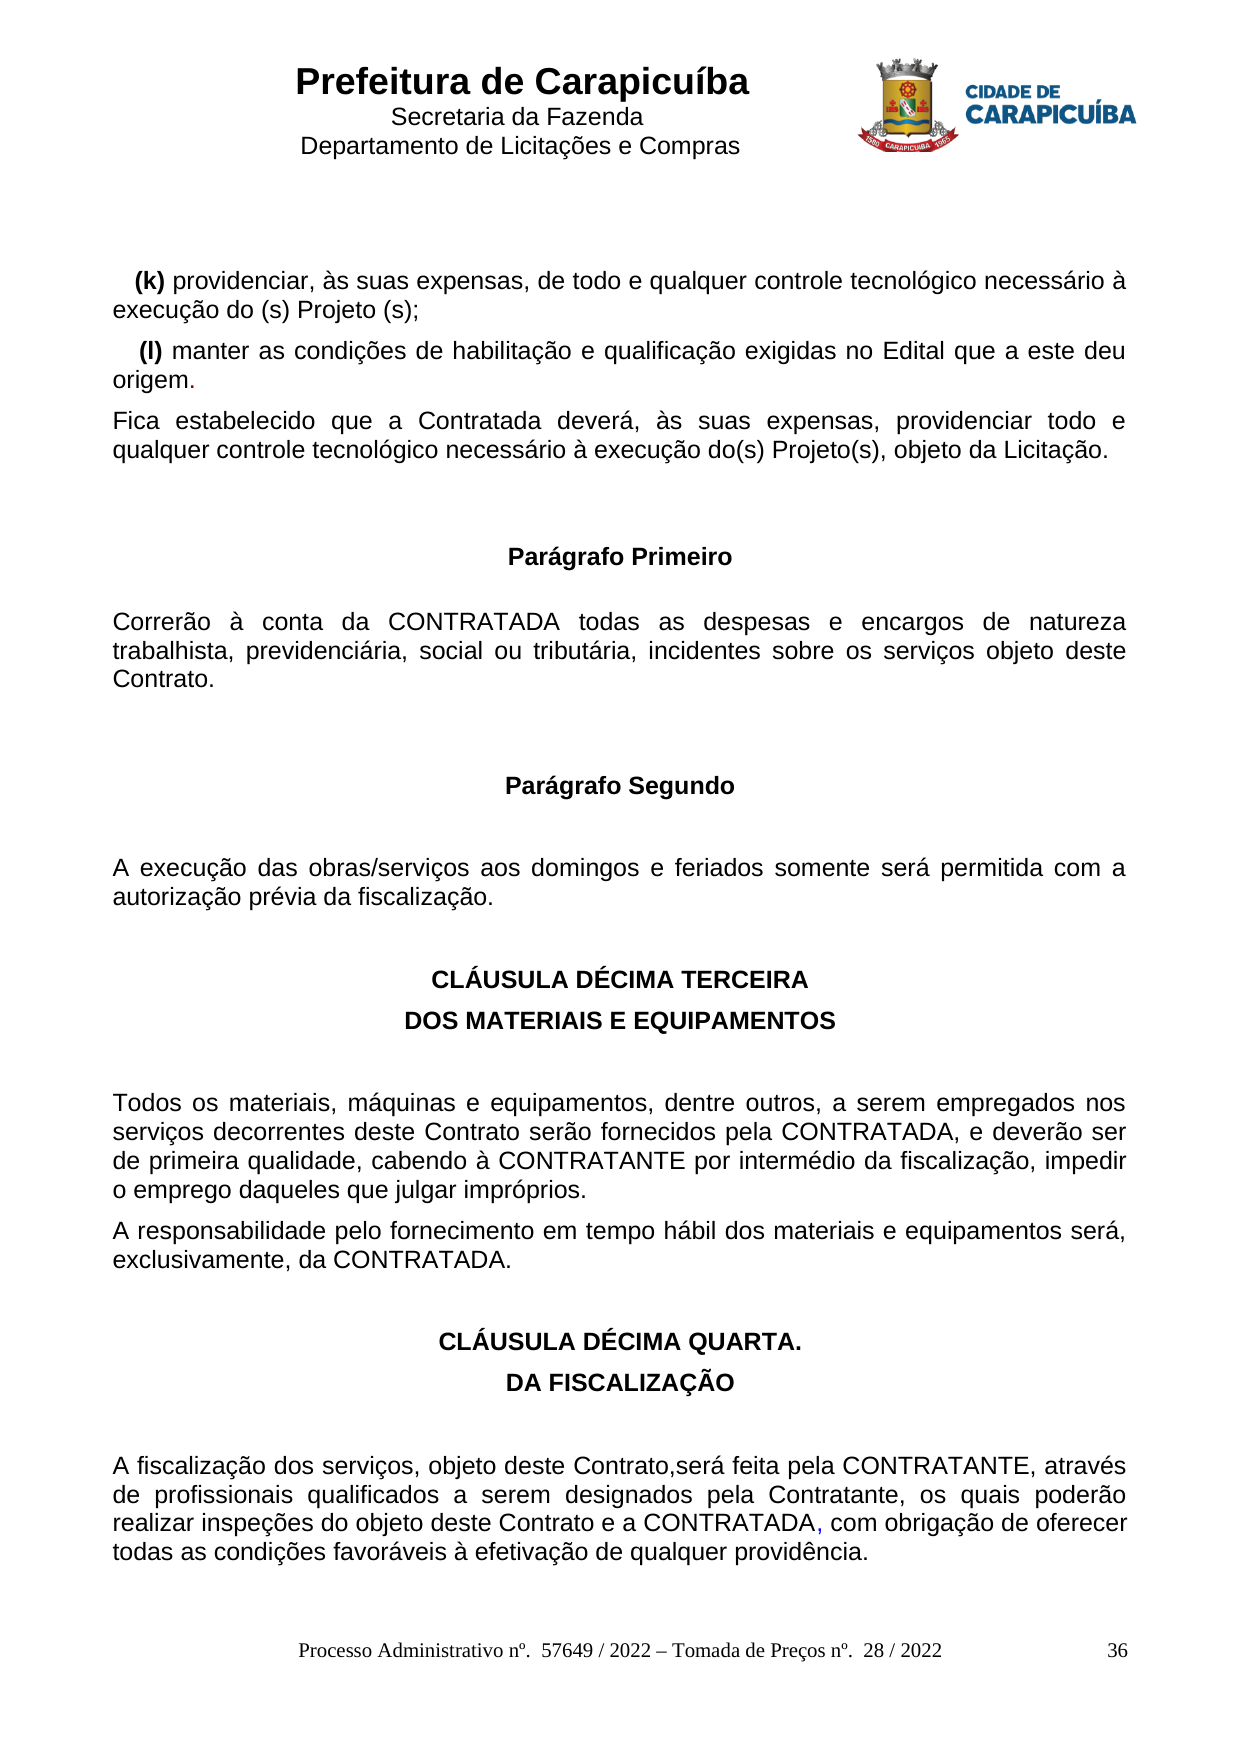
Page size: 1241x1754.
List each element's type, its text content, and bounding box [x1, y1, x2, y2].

text CLÁUSULA DÉCIMA TERCEIRA [112, 965, 1128, 993]
text Fica estabelecido que a Contratada deverá, às suas expensas, providenciar todo e qualquer controle tecnológico necessário à execução do(s) Projeto(s), objeto da Licitação. [112, 406, 1128, 464]
text DA FISCALIZAÇÃO [112, 1368, 1128, 1397]
text (l) manter as condições de habilitação e qualificação exigidas no Edital que a este deu origem. [112, 336, 1128, 394]
text A execução das obras/serviços aos domingos e feriados somente será permitida com a autorização prévia da fiscalização. [112, 853, 1128, 911]
text CLÁUSULA DÉCIMA QUARTA. [112, 1327, 1128, 1356]
text (k) providenciar, às suas expensas, de todo e qualquer controle tecnológico necessário à execução do (s) Projeto (s); [112, 266, 1128, 324]
text Correrão à conta da CONTRATADA todas as despesas e encargos de natureza trabalhista, previdenciária, social ou tributária, incidentes sobre os serviços objeto deste Contrato. [112, 607, 1128, 693]
subtitle Parágrafo Segundo [112, 771, 1128, 800]
text DOS MATERIAIS E EQUIPAMENTOS [112, 1006, 1128, 1035]
picture [857, 57, 1139, 152]
subtitle Parágrafo Primeiro [112, 542, 1128, 570]
text A responsabilidade pelo fornecimento em tempo hábil dos materiais e equipamentos será, exclusivamente, da CONTRATADA. [112, 1216, 1128, 1273]
text A fiscalização dos serviços, objeto deste Contrato,será feita pela CONTRATANTE, através de profissionais qualificados a serem designados pela Contratante, os quais poderão realizar inspeções do objeto deste Contrato e a CONTRATADA, com obrigação de oferecer todas as condições favoráveis à efetivação de qualquer providência. [112, 1451, 1128, 1566]
text Todos os materiais, máquinas e equipamentos, dentre outros, a serem empregados nos serviços decorrentes deste Contrato serão fornecidos pela CONTRATADA, e deverão ser de primeira qualidade, cabendo à CONTRATANTE por intermédio da fiscalização, impedir o emprego daqueles que julgar impróprios. [112, 1088, 1128, 1203]
